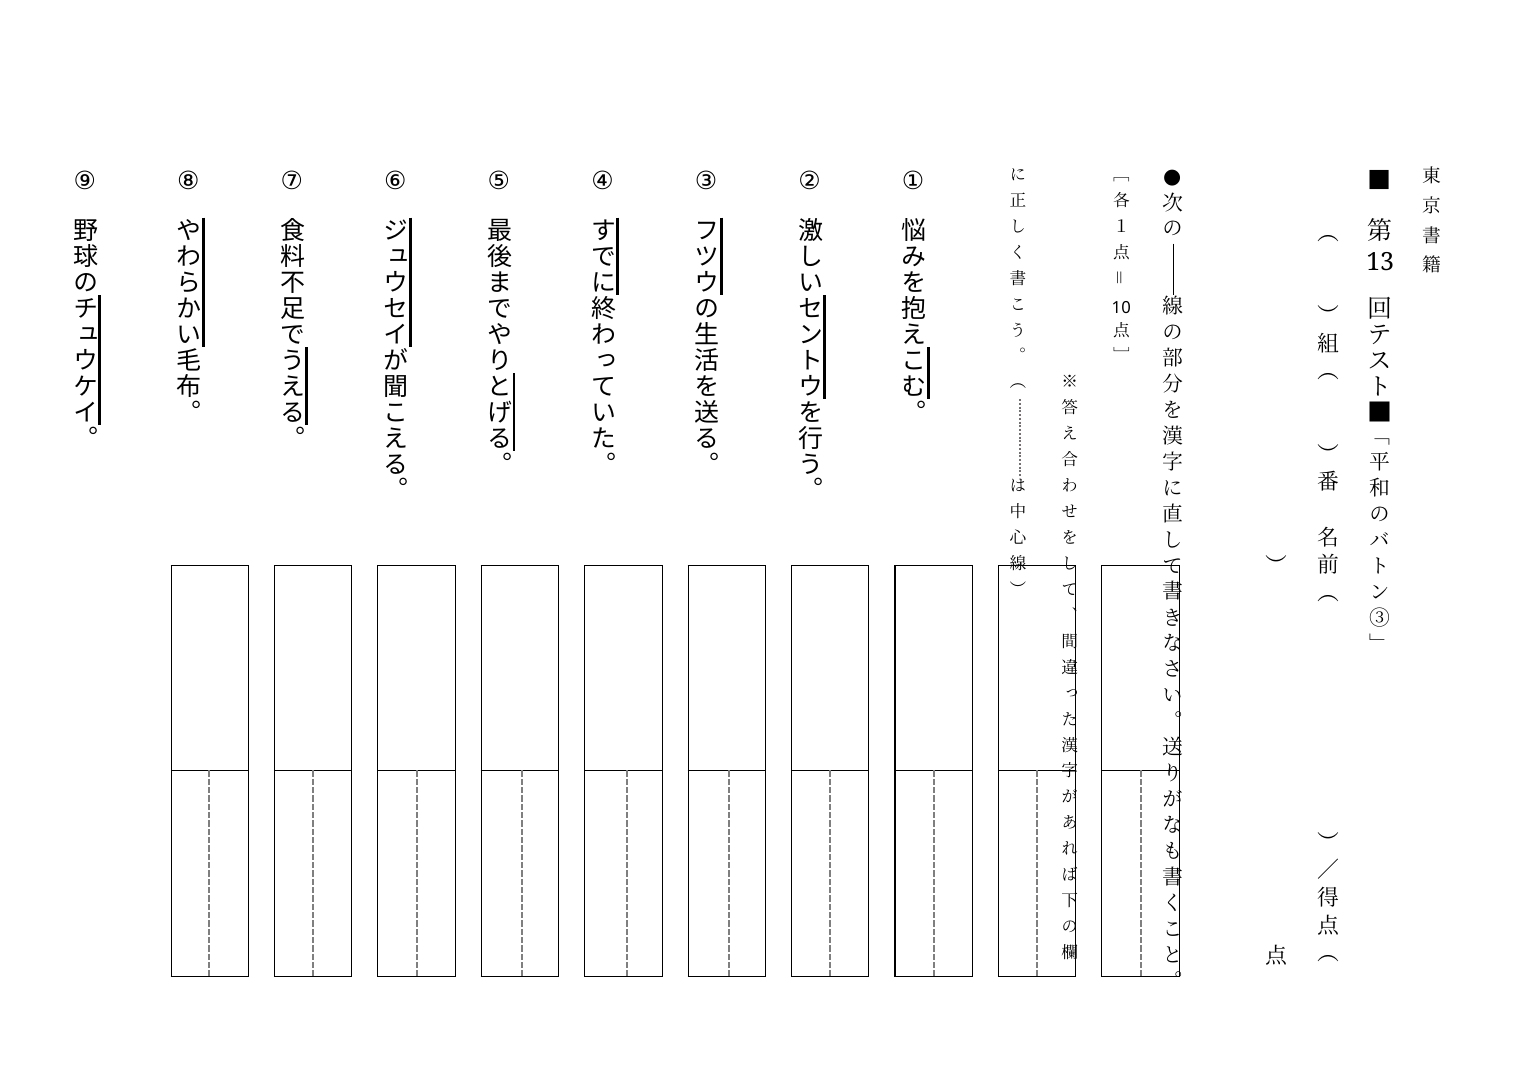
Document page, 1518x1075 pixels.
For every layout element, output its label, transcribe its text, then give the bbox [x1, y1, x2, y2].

text ※答え合わせをして、間違った漢字があれば下の欄に正しく書こう。（ は中心線） [992, 166, 1095, 969]
text ●次の 線の部分を漢字に直して書きなさい。送りがなも書くこと。［各１点＝10点］ [1095, 166, 1199, 969]
text ⑦食料不足でうえる。 [267, 166, 319, 969]
text ①悩みを抱えこむ。 [888, 166, 940, 969]
subtitle 東京書籍版１年 秀学社 [1406, 166, 1458, 969]
text ⑧やわらかい毛布。 [163, 166, 215, 969]
text （ ）組（ ）番 名前（ ）／得点（ ）点 [1251, 166, 1354, 969]
text ②激しいセントウを行う。 [785, 166, 836, 969]
text ③フツウの生活を送る。 [681, 166, 733, 969]
text ⑨野球のチュウケイ。 [60, 166, 112, 969]
text ④すでに終わっていた。 [578, 166, 629, 969]
text ⑤最後までやりとげる。 [474, 166, 526, 969]
text ■第13回テスト■「平和のバトン③」 [1354, 166, 1406, 969]
text ⑥ジュウセイが聞こえる。 [371, 166, 422, 969]
